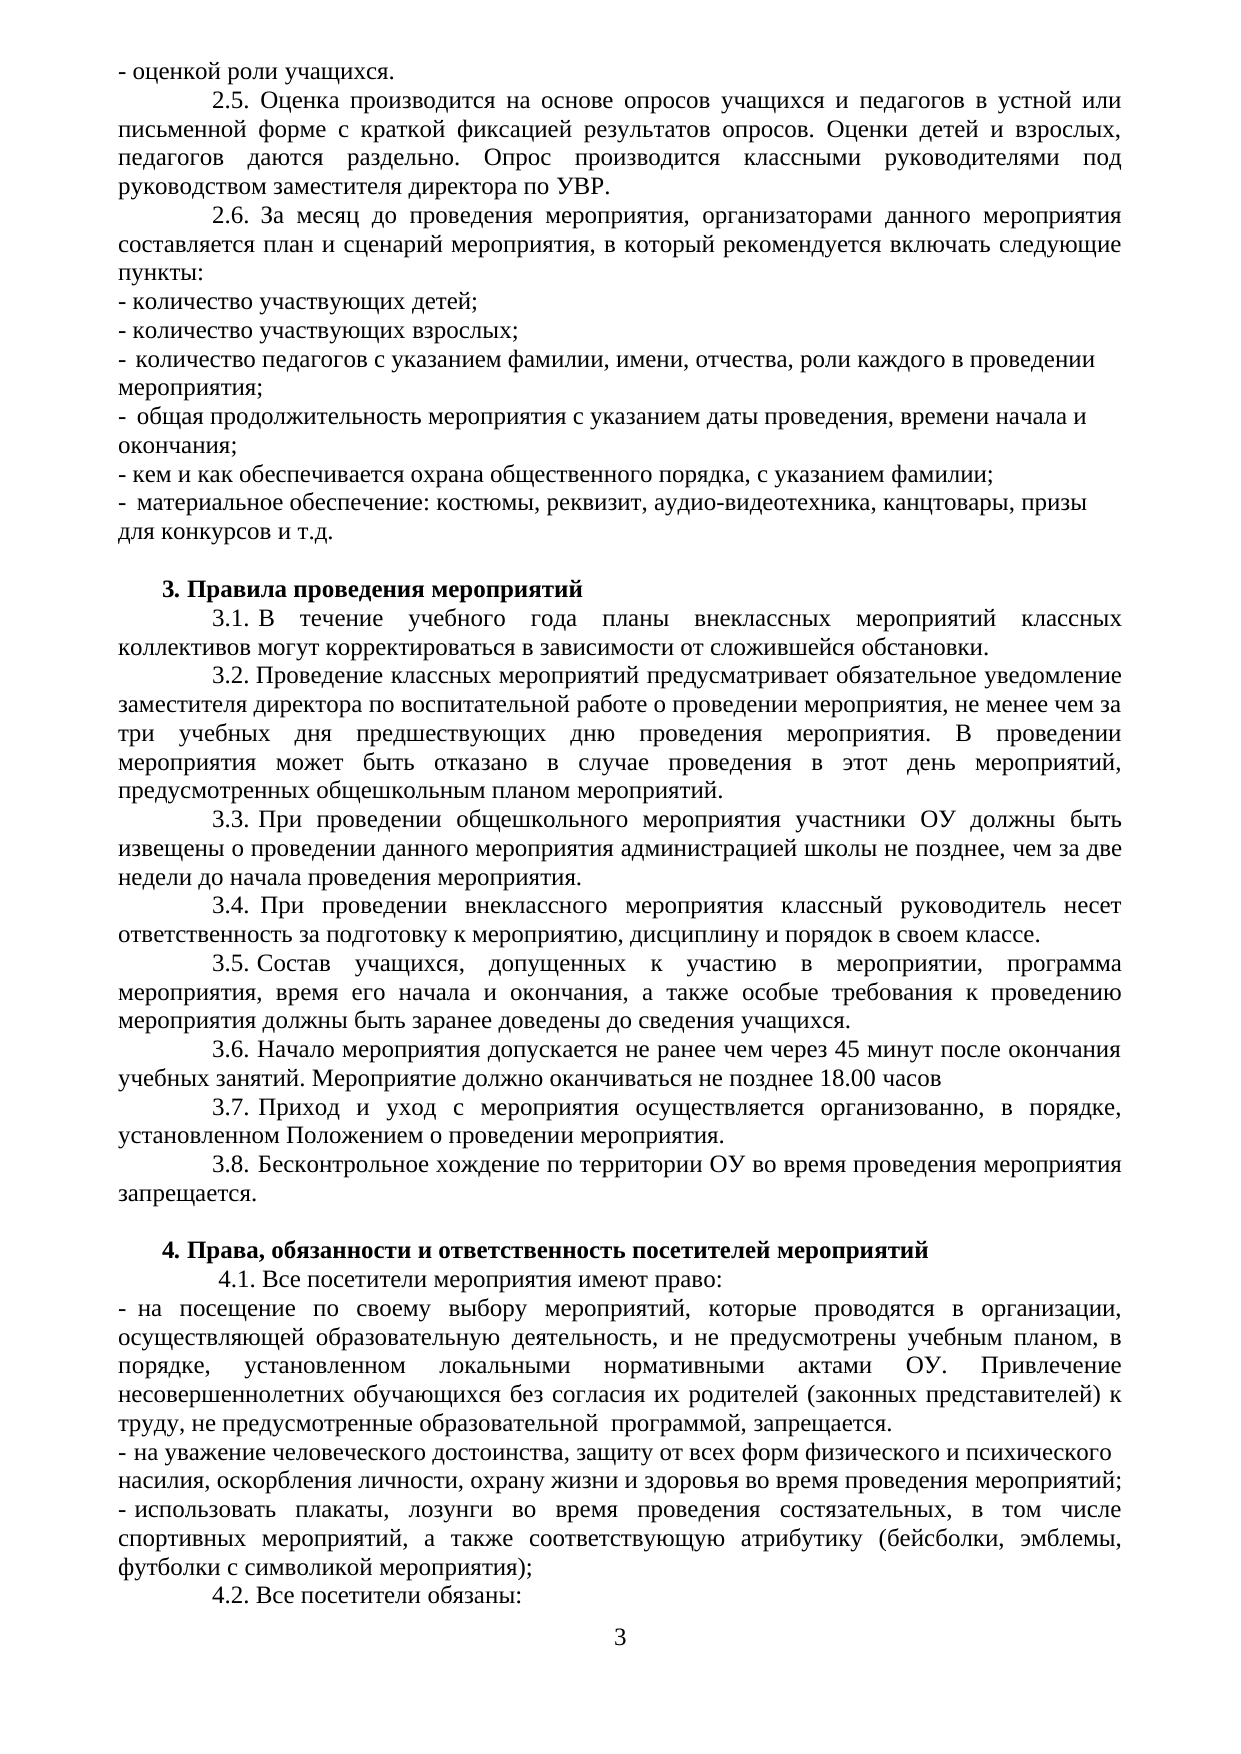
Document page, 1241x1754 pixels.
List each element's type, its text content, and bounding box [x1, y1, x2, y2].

list использовать плакаты, лозунги во время проведения состязательных, в том числе спортивных мероприятий, а также соответствующую атрибутику (бейсболки, эмблемы, футболки с символикой мероприятия); [118, 1494, 1123, 1580]
list Проведение классных мероприятий предусматривает обязательное уведомление заместителя директора по воспитательной работе о проведении мероприятия, не менее чем за три учебных дня предшествующих дню проведения мероприятия. В проведении мероприятия может быть отказано в случае проведения в этот день мероприятий, предусмотренных общешкольным планом мероприятий. [118, 660, 1122, 804]
list оценкой роли учащихся. [118, 56, 1134, 85]
list Приход и уход с мероприятия осуществляется организованно, в порядке, установленном Положением о проведении мероприятия. [118, 1092, 1122, 1149]
list на посещение по своему выбору мероприятий, которые проводятся в организации, осуществляющей образовательную деятельность, и не предусмотрены учебным планом, в порядке, установленном локальными нормативными актами ОУ. Привлечение несовершеннолетних обучающихся без согласия их родителей (законных представителей) к труду, не предусмотренные образовательной программой, запрещается. [118, 1293, 1123, 1437]
list кем и как обеспечивается охрана общественного порядка, с указанием фамилии; [118, 459, 1134, 487]
list материальное обеспечение: костюмы, реквизит, аудио-видеотехника, канцтовары, призы для конкурсов и т.д. [118, 487, 1122, 545]
list Начало мероприятия допускается не ранее чем через 45 минут после окончания учебных занятий. Мероприятие должно оканчиваться не позднее 18.00 часов [118, 1034, 1121, 1092]
list При проведении общешкольного мероприятия участники ОУ должны быть извещены о проведении данного мероприятия администрацией школы не позднее, чем за две недели до начала проведения мероприятия. [118, 804, 1123, 890]
subtitle Правила проведения мероприятий [162, 574, 1134, 603]
list В течение учебного года планы внеклассных мероприятий классных коллективов могут корректироваться в зависимости от сложившейся обстановки. [118, 603, 1122, 660]
list Оценка производится на основе опросов учащихся и педагогов в устной или письменной форме с краткой фиксацией результатов опросов. Оценки детей и взрослых, педагогов даются раздельно. Опрос производится классными руководителями под руководством заместителя директора по УВР. [118, 85, 1123, 200]
list на уважение человеческого достоинства, защиту от всех форм физического и психического насилия, оскорбления личности, охрану жизни и здоровья во время проведения мероприятий; [118, 1437, 1123, 1494]
list За месяц до проведения мероприятия, организаторами данного мероприятия составляется план и сценарий мероприятия, в который рекомендуется включать следующие пункты: [118, 200, 1122, 286]
list Все посетители обязаны: [212, 1580, 1134, 1609]
list Состав учащихся, допущенных к участию в мероприятии, программа мероприятия, время его начала и окончания, а также особые требования к проведению мероприятия должны быть заранее доведены до сведения учащихся. [118, 948, 1122, 1034]
list Все посетители мероприятия имеют право: [218, 1264, 1134, 1293]
list Бесконтрольное хождение по территории ОУ во время проведения мероприятия запрещается. [118, 1149, 1122, 1207]
list При проведении внеклассного мероприятия классный руководитель несет ответственность за подготовку к мероприятию, дисциплину и порядок в своем классе. [118, 890, 1122, 948]
list общая продолжительность мероприятия с указанием даты проведения, времени начала и окончания; [118, 401, 1122, 459]
list количество участвующих детей; [118, 286, 1134, 315]
subtitle Права, обязанности и ответственность посетителей мероприятий [162, 1236, 1134, 1264]
list количество участвующих взрослых; [118, 315, 1134, 344]
list количество педагогов с указанием фамилии, имени, отчества, роли каждого в проведении мероприятия; [118, 344, 1122, 401]
